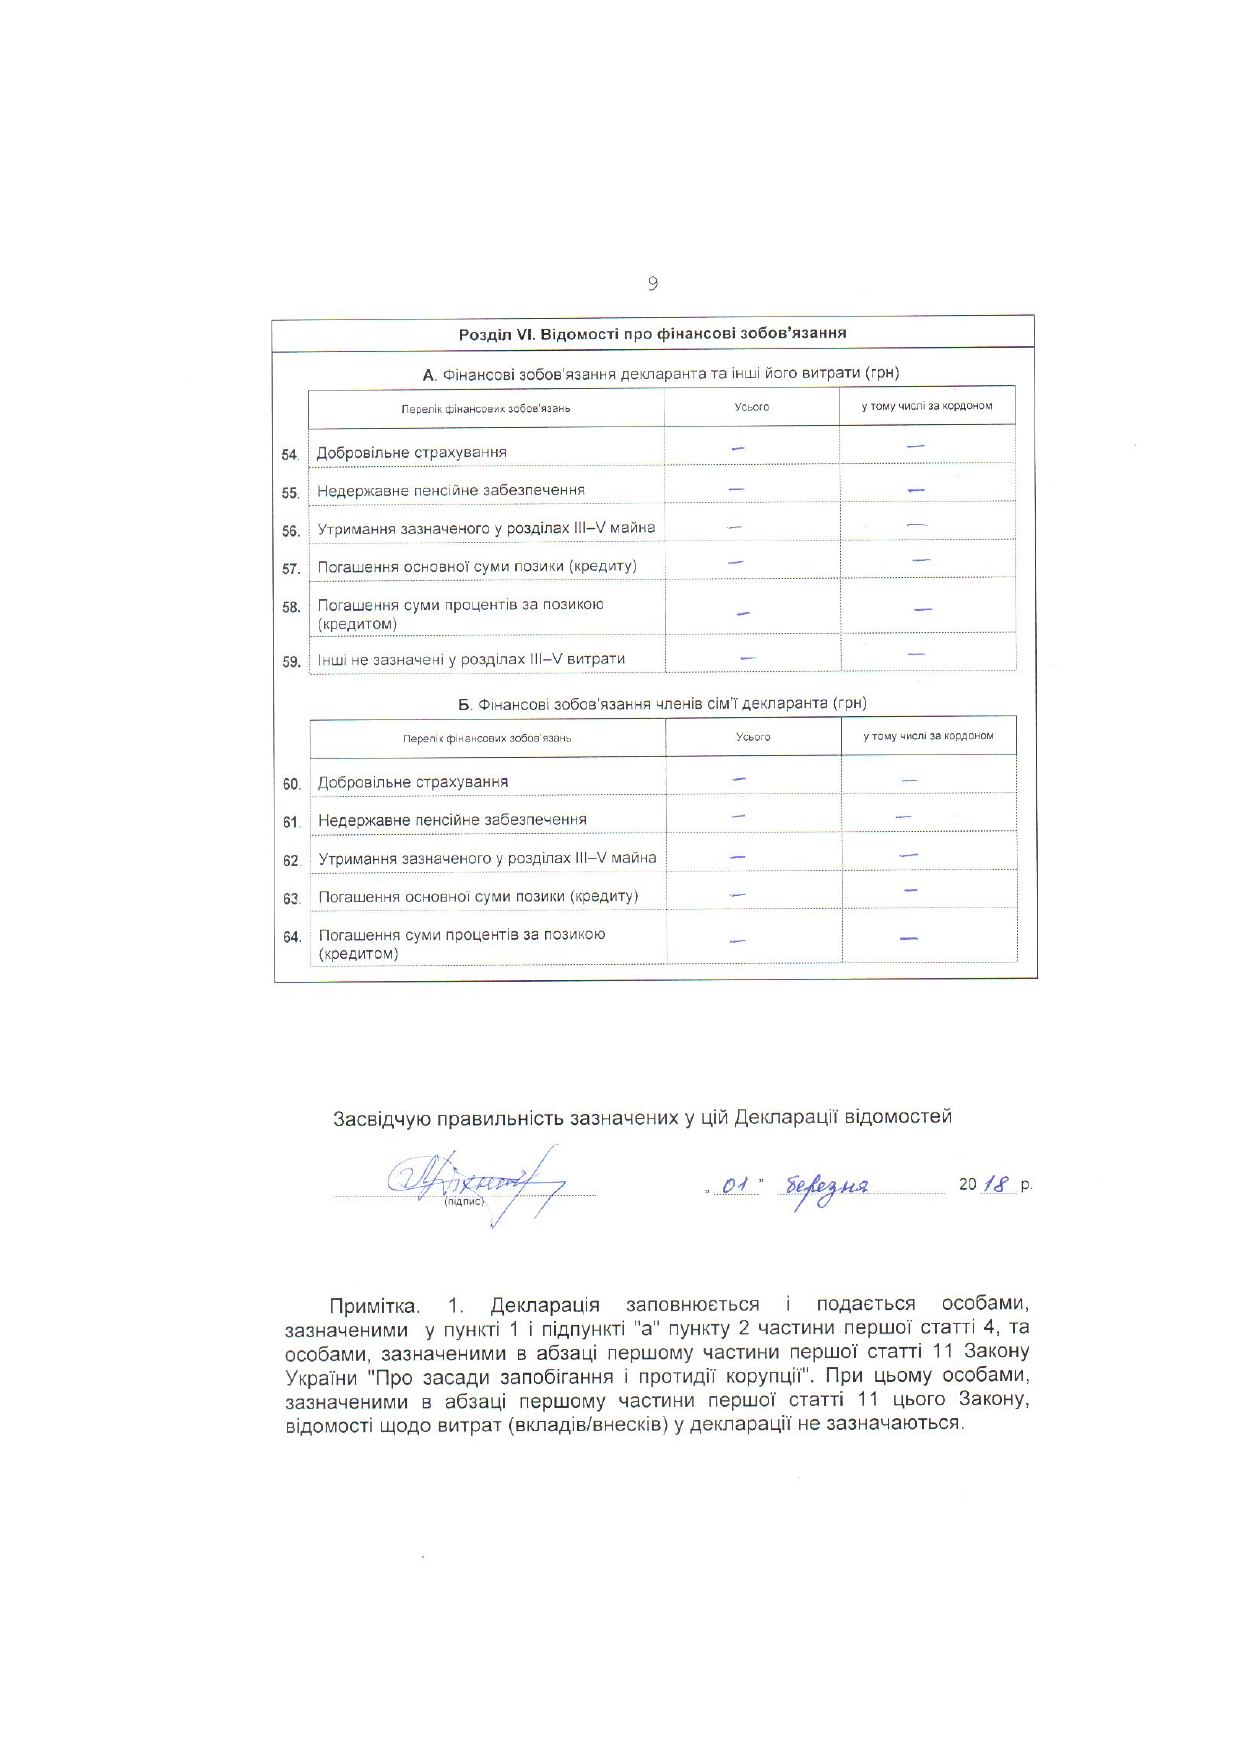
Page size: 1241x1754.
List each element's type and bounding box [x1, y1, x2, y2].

picture [177, 235, 1152, 1577]
